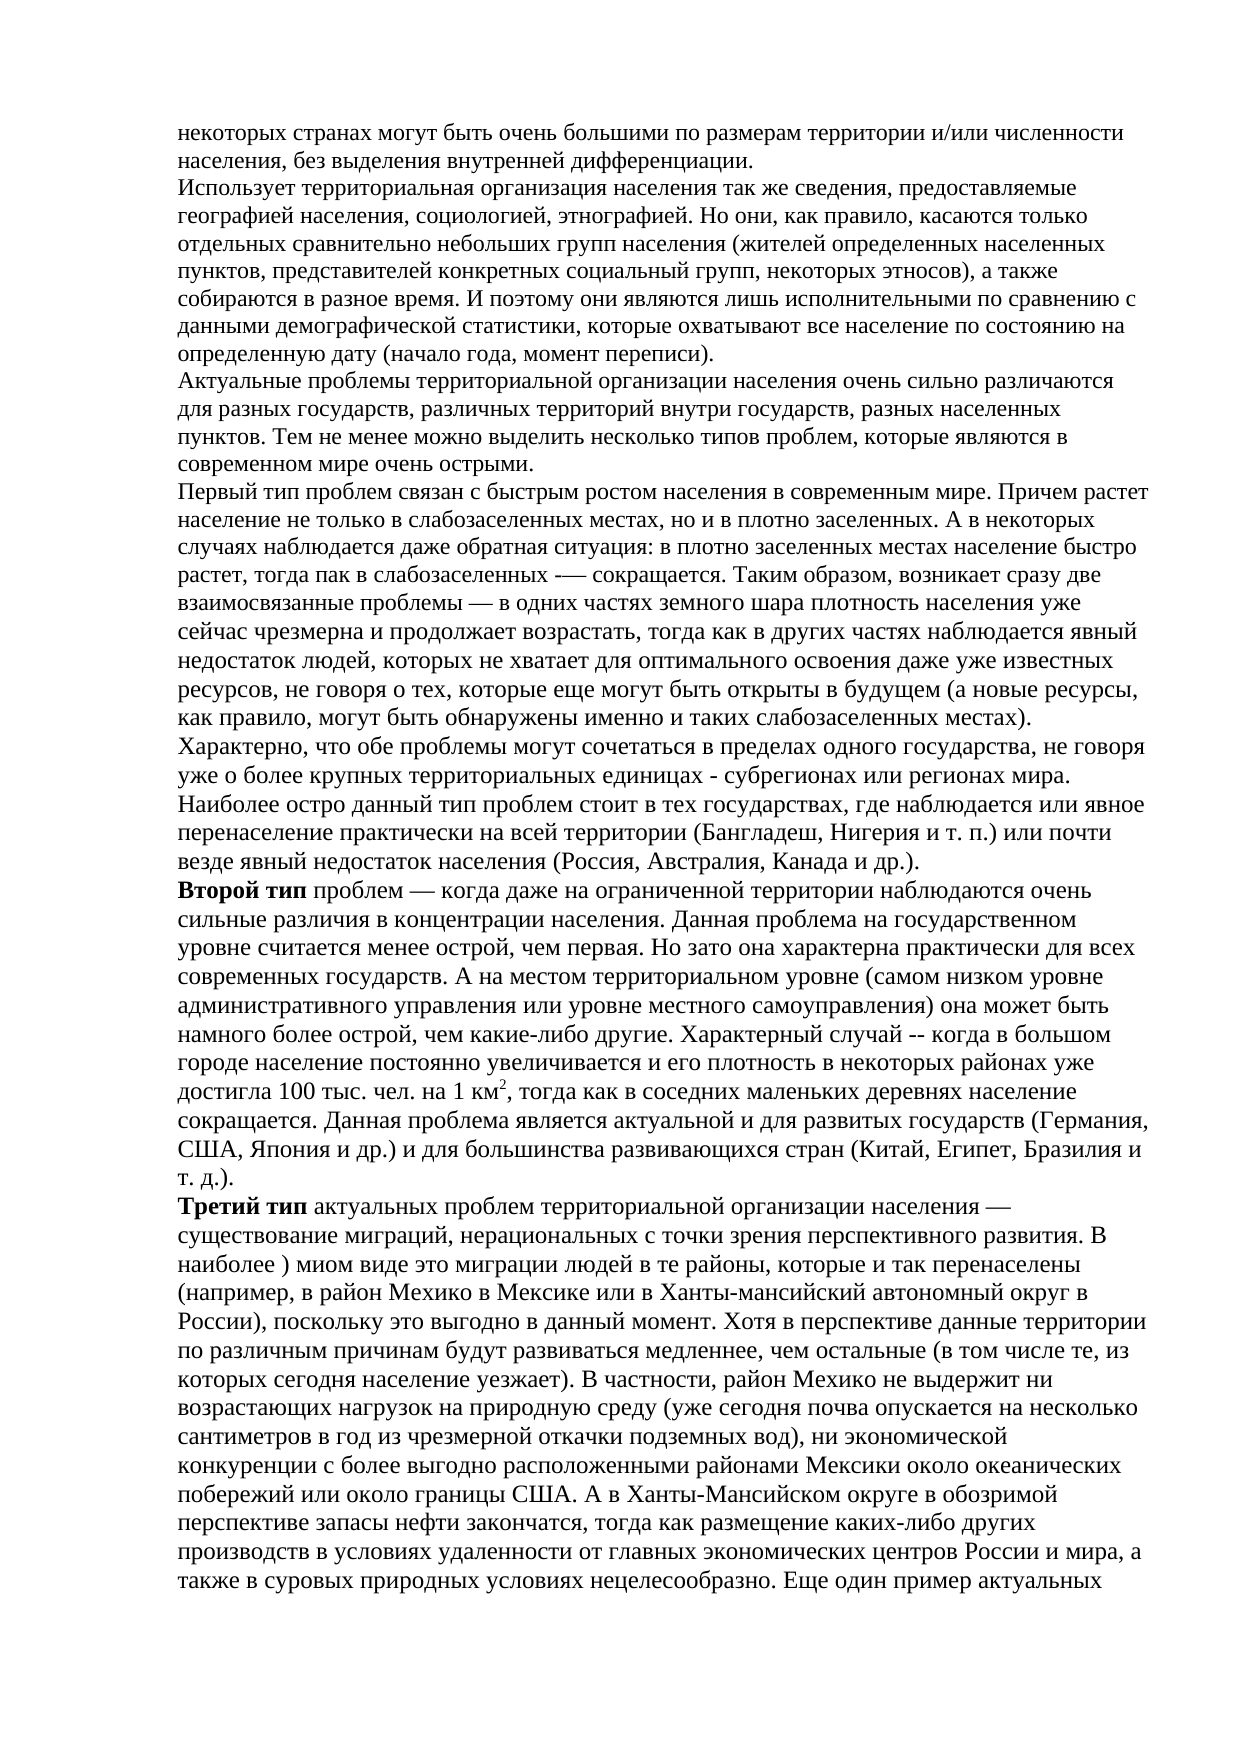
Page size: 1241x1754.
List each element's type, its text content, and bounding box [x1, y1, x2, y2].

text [177, 118, 1152, 173]
text Второй тип проблем — когда даже на ограниченной территории наблюдаются очень сильные различия в концентрации населения. Данная проблема на государственном уровне считается менее острой, чем первая. Но зато она характерна практически для всех современных государств. А на местом территориальном уровне (самом низком уровне административного управления или уровне местного самоуправления) она может быть намного более острой, чем какие-либо другие. Характерный случай -- когда в большом городе население постоянно увеличивается и его плотность в некоторых районах уже достигла 100 тыс. чел. на 1 км2, тогда как в соседних маленьких деревнях население сокращается. Данная проблема является актуальной и для развитых государств (Германия, США, Япония и др.) и для большинства развивающихся стран (Китай, Египет, Бразилия и т. д.). [177, 875, 1152, 1191]
text Актуальные проблемы территориальной организации населения очень сильно различаются для разных государств, различных территорий внутри государств, разных населенных пунктов. Тем не менее можно выделить несколько типов проблем, которые являются в современном мире очень острыми. [177, 367, 1152, 477]
text Первый тип проблем связан с быстрым ростом населения в современным мире. Причем растет население не только в слабозаселенных местах, но и в плотно заселенных. А в некоторых случаях наблюдается даже обратная ситуация: в плотно заселенных местах население быстро растет, тогда пак в слабозаселенных -— сокращается. Таким образом, возникает сразу две взаимосвязанные проблемы — в одних частях земного шара плотность населения уже сейчас чрезмерна и продолжает возрастать, тогда как в других частях наблюдается явный недостаток людей, которых не хватает для оптимального освоения даже уже известных ресурсов, не говоря о тех, которые еще могут быть открыты в будущем (а новые ресурсы, как правило, могут быть обнаружены именно и таких слабозаселенных местах). Характерно, что обе проблемы могут сочетаться в пределах одного государства, не говоря уже о более крупных территориальных единицах - субрегионах или регионах мира. Наиболее остро данный тип проблем стоит в тех государствах, где наблюдается или явное перенаселение практически на всей территории (Бангладеш, Нигерия и т. п.) или почти везде явный недостаток населения (Россия, Австралия, Канада и др.). [177, 477, 1152, 875]
text Использует территориальная организация населения так же сведения, предоставляемые географией населения, социологией, этнографией. Но они, как правило, касаются только отдельных сравнительно небольших групп населения (жителей определенных населенных пунктов, представителей конкретных социальный групп, некоторых этносов), а также собираются в разное время. И поэтому они являются лишь исполнительными по сравнению с данными демографической статистики, которые охватывают все население по состоянию на определенную дату (начало года, момент переписи). [177, 173, 1152, 367]
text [177, 1191, 1152, 1594]
